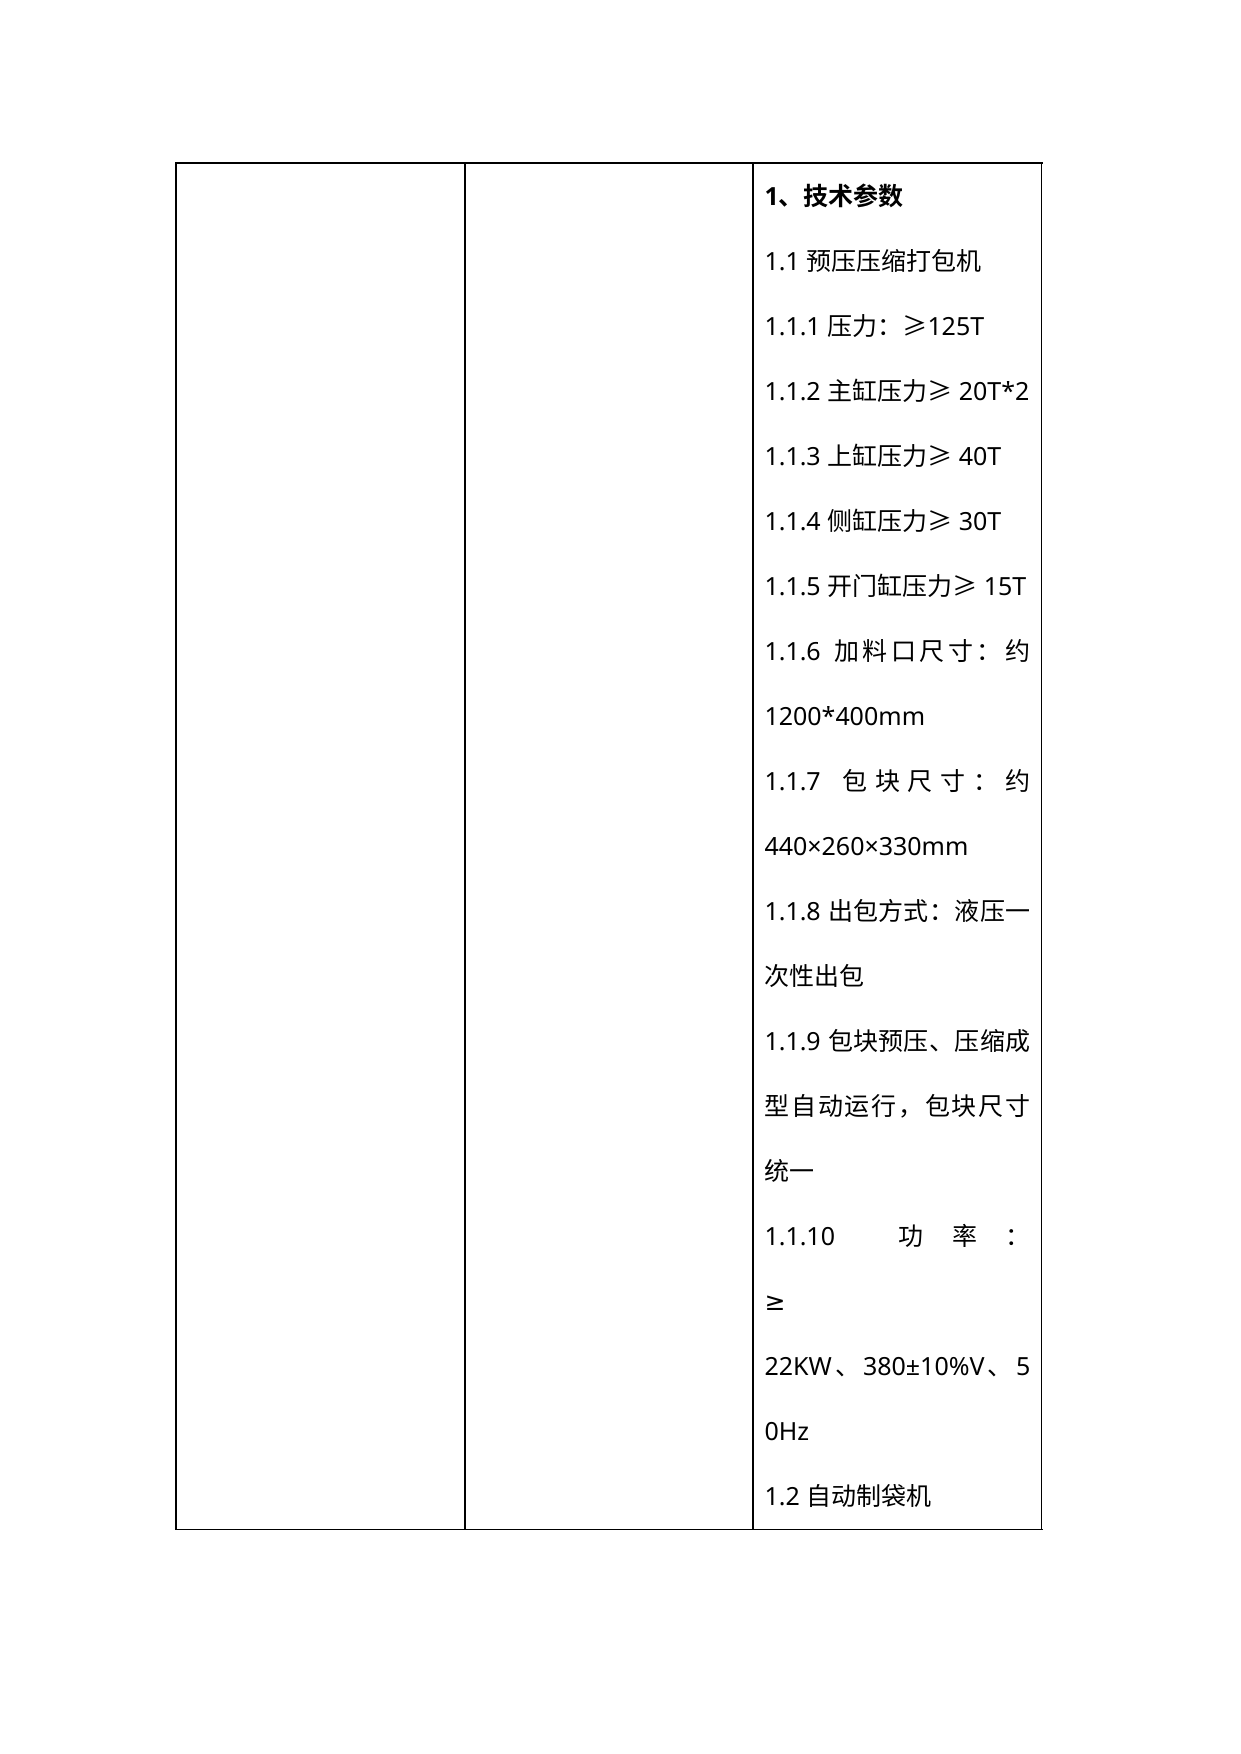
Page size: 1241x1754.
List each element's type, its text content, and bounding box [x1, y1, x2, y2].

table_cell [466, 164, 752, 1528]
table_cell 1 [177, 164, 464, 1528]
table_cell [754, 164, 1041, 1528]
